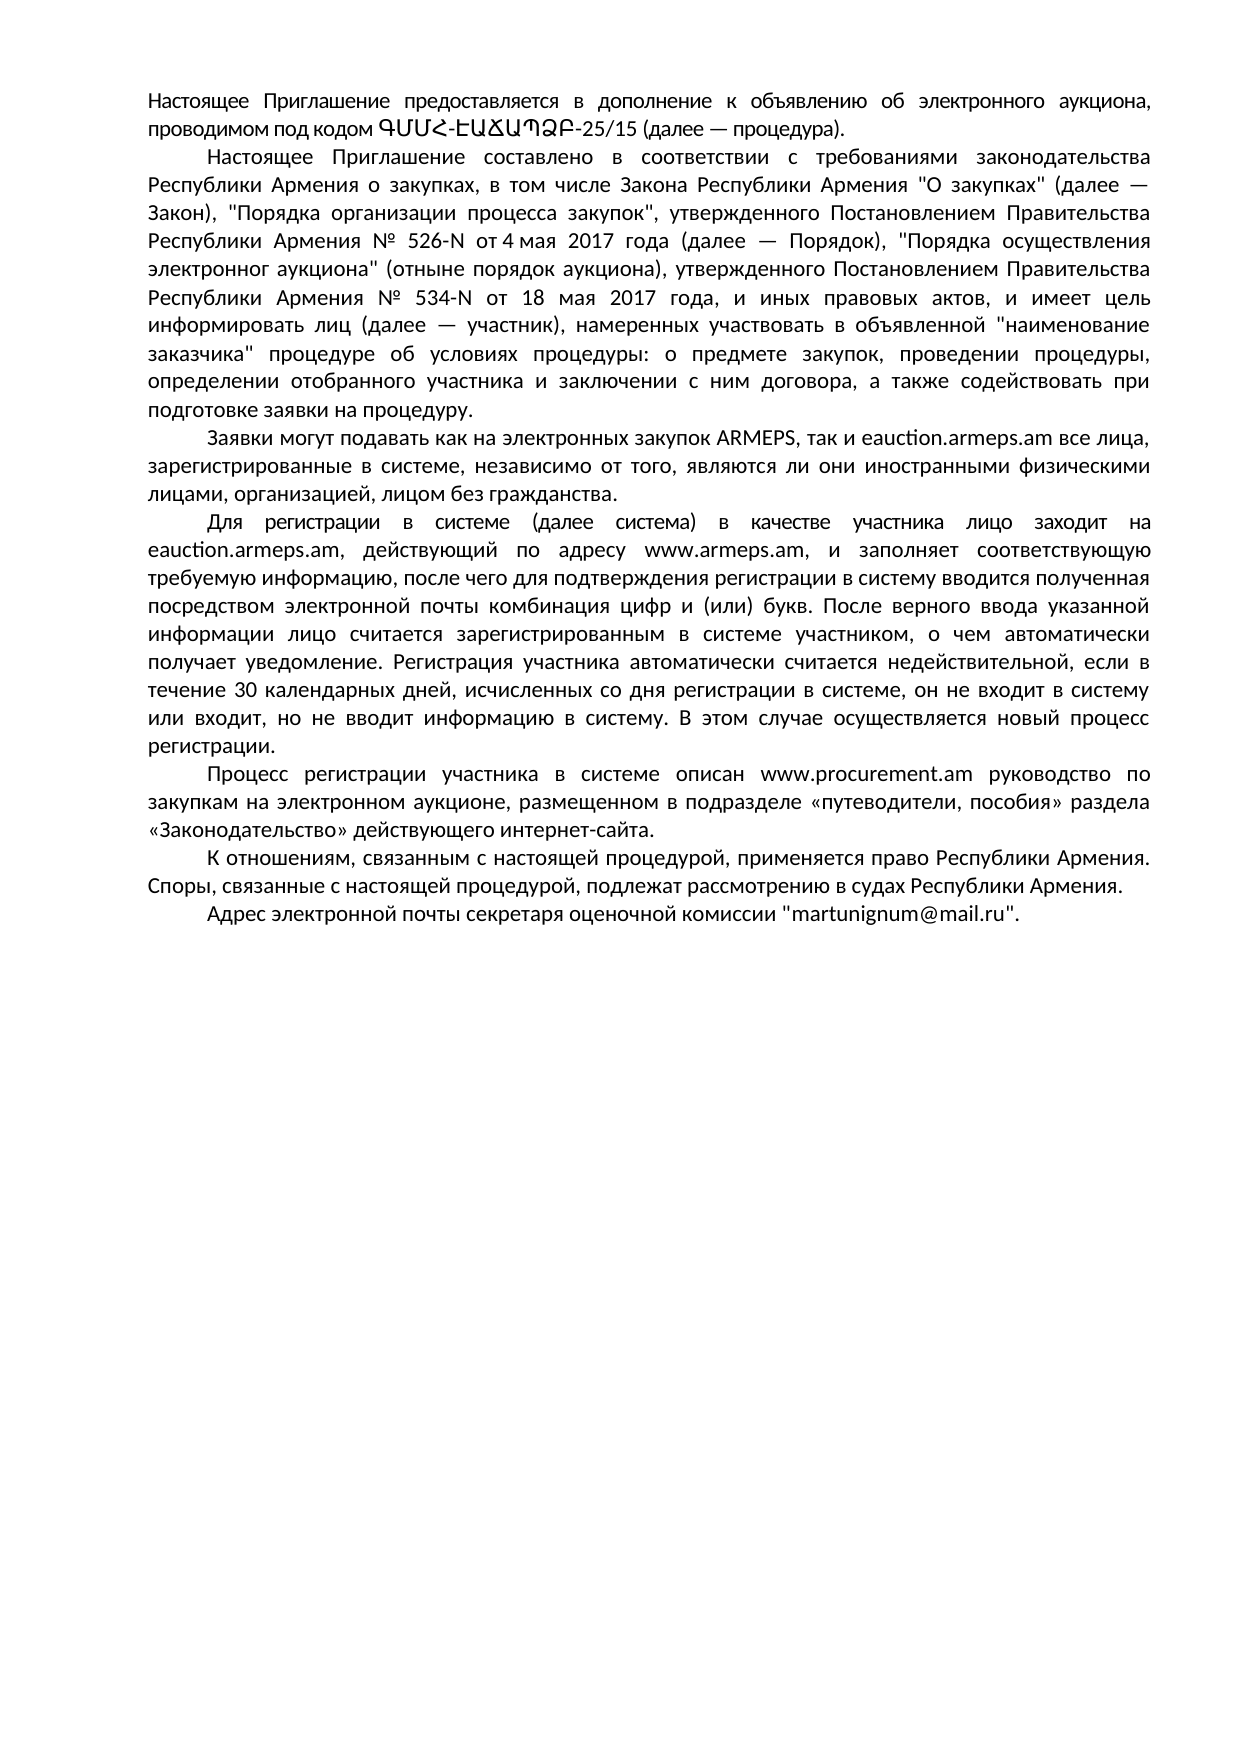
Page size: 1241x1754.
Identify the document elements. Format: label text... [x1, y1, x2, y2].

text Для регистрации в системе (далее система) в качестве участника лицо заходит на eauction.armeps.am, действующий по адресу www.armeps.am, и заполняет соответствующую требуемую информацию, после чего для подтверждения регистрации в систему вводится полученная посредством электронной почты комбинация цифр и (или) букв. После верного ввода указанной информации лицо считается зарегистрированным в системе участником, о чем автоматически получает уведомление. Регистрация участника автоматически считается недействительной, если в течение 30 календарных дней, исчисленных со дня регистрации в системе, он не входит в систему или входит, но не вводит информацию в систему. В этом случае осуществляется новый процесс регистрации. [148, 507, 1152, 759]
text К отношениям, связанным с настоящей процедурой, применяется право Республики Армения. Споры, связанные с настоящей процедурой, подлежат рассмотрению в судах Республики Армения. [148, 843, 1152, 899]
text Адрес электронной почты секретаря оценочной комиссии "martunignum@mail.ru". [148, 899, 1152, 927]
text Процесс регистрации участника в системе описан www.procurement.am руководство по закупкам на электронном аукционе, размещенном в подразделе «путеводители, пособия» раздела «Законодательство» действующего интернет-сайта. [148, 759, 1152, 843]
text Заявки могут подавать как на электронных закупок ARMEPS, так и eauction.armeps.am все лица, зарегистрированные в системе, независимо от того, являются ли они иностранными физическими лицами, организацией, лицом без гражданства. [148, 423, 1152, 507]
text Настоящее Приглашение составлено в соответствии с требованиями законодательства Республики Армения о закупках, в том числе Закона Республики Армения "О закупках" (далее — Закон), "Порядка организации процесса закупок", утвержденного Постановлением Правительства Республики Армения № 526-N от 4 мая 2017 года (далее — Порядок), "Порядка осуществления электронног аукциона" (отныне порядок аукциона), утвержденного Постановлением Правительства Республики Армения № 534-N от 18 мая 2017 года, и иных правовых актов, и имеет цель информировать лиц (далее — участник), намеренных участвовать в объявленной "наименование заказчика" процедуре об условиях процедуры: о предмете закупок, проведении процедуры, определении отобранного участника и заключении с ним договора, а также содействовать при подготовке заявки на процедуру. [148, 142, 1152, 423]
text Настоящее Приглашение предоставляется в дополнение к объявлению об электронного аукциона, проводимом под кодом ԳՄՄՀ-ԷԱՃԱՊՁԲ-25/15 (далее — процедура). [148, 86, 1152, 142]
